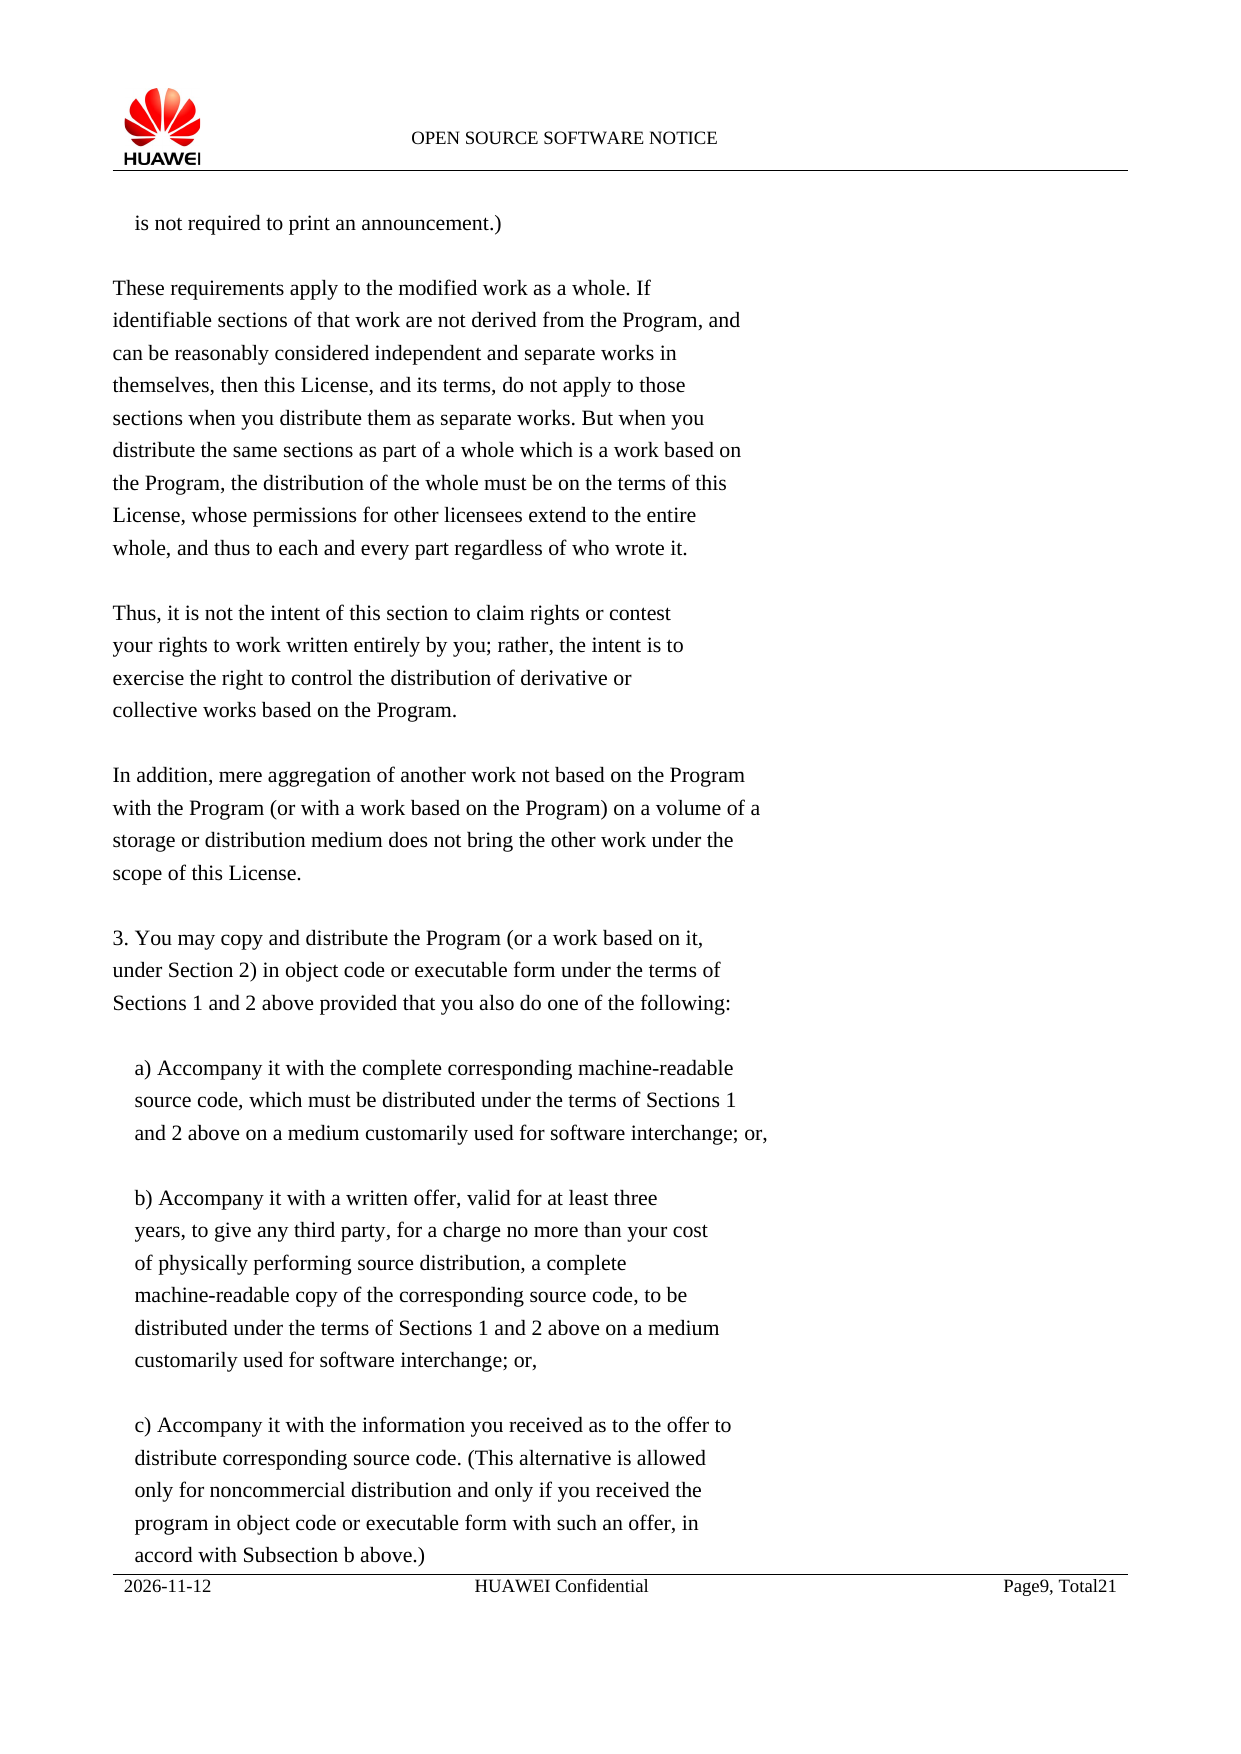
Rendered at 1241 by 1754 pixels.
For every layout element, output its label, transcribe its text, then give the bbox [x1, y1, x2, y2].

picture [124, 88, 201, 165]
